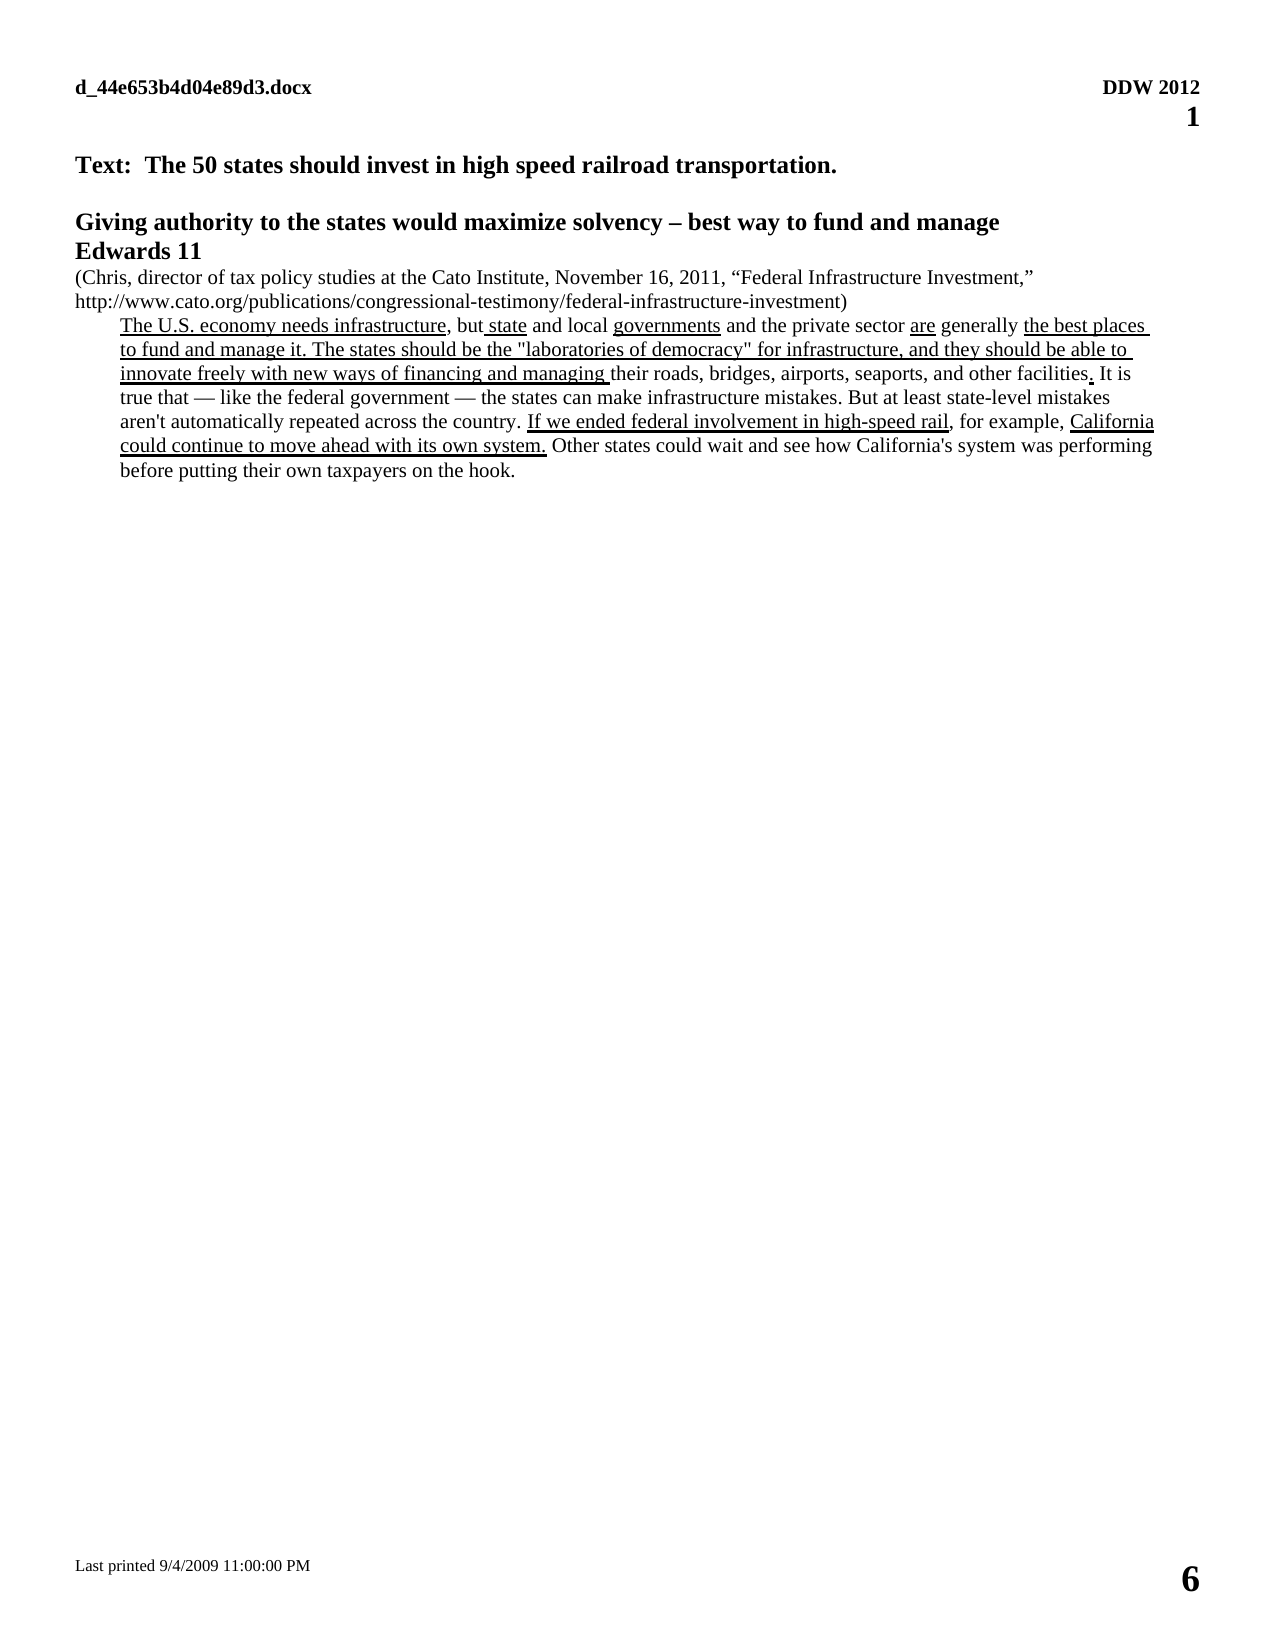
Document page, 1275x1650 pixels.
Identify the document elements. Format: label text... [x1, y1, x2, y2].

text (Chris, director of tax policy studies at the Cato Institute, November 16, 2011, “Federal Infrastructure Investment,” http://www.cato.org/publications/congressional-testimony/federal-infrastructure-investment) [75, 265, 1200, 313]
text Giving authority to the states would maximize solvency – best way to fund and manage [75, 179, 1200, 236]
text The U.S. economy needs infrastructure, but state and local governments and the private sector are generally the best places to fund and manage it. The states should be the "laboratories of democracy" for infrastructure, and they should be able to innovate freely with new ways of financing and managing their roads, bridges, airports, seaports, and other facilities. It is true that — like the federal government — the states can make infrastructure mistakes. But at least state-level mistakes aren't automatically repeated across the country. If we ended federal involvement in high-speed rail, for example, California could continue to move ahead with its own system. Other states could wait and see how California's system was performing before putting their own taxpayers on the hook. [120, 313, 1155, 482]
text Text: The 50 states should invest in high speed railroad transportation. [75, 150, 1200, 179]
text Edwards 11 [75, 236, 1200, 265]
